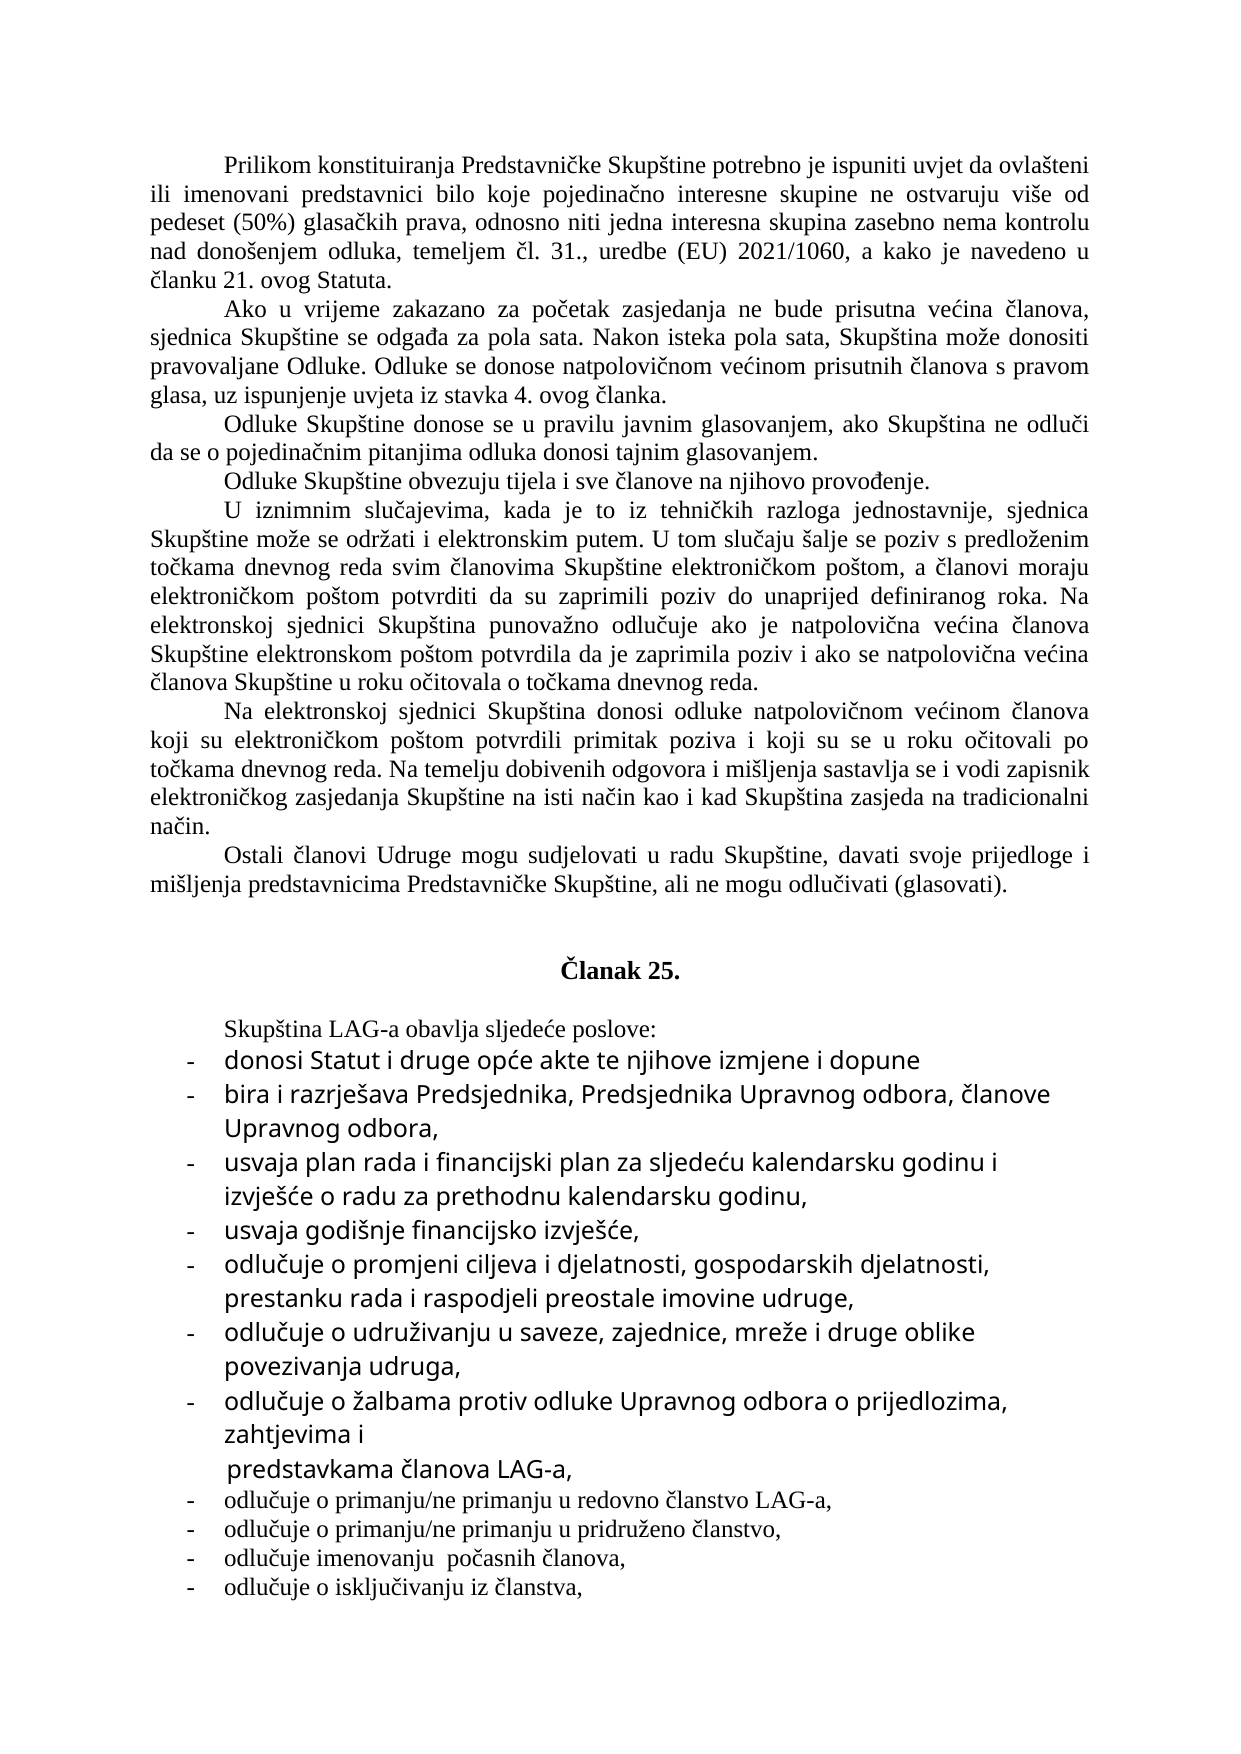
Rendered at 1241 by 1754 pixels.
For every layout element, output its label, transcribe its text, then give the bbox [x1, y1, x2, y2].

text U iznimnim slučajevima, kada je to iz tehničkih razloga jednostavnije, sjednica Skupštine može se održati i elektronskim putem. U tom slučaju šalje se poziv s predloženim točkama dnevnog reda svim članovima Skupštine elektroničkom poštom, a članovi moraju elektroničkom poštom potvrditi da su zaprimili poziv do unaprijed definiranog roka. Na elektronskoj sjednici Skupština punovažno odlučuje ako je natpolovična većina članova Skupštine elektronskom poštom potvrdila da je zaprimila poziv i ako se natpolovična većina članova Skupštine u roku očitovala o točkama dnevnog reda. [150, 495, 1090, 696]
list odlučuje o primanju/ne primanju u redovno članstvo LAG-a, [186, 1485, 1090, 1514]
list odlučuje o žalbama protiv odluke Upravnog odbora o prijedlozima, zahtjevima i [186, 1383, 1090, 1451]
text Na elektronskoj sjednici Skupština donosi odluke natpolovičnom većinom članova koji su elektroničkom poštom potvrdili primitak poziva i koji su se u roku očitovali po točkama dnevnog reda. Na temelju dobivenih odgovora i mišljenja sastavlja se i vodi zapisnik elektroničkog zasjedanja Skupštine na isti način kao i kad Skupština zasjeda na tradicionalni način. [150, 696, 1090, 840]
text Ako u vrijeme zakazano za početak zasjedanja ne bude prisutna većina članova, sjednica Skupštine se odgađa za pola sata. Nakon isteka pola sata, Skupština može donositi pravovaljane Odluke. Odluke se donose natpolovičnom većinom prisutnih članova s pravom glasa, uz ispunjenje uvjeta iz stavka 4. ovog članka. [150, 294, 1090, 409]
text Skupština LAG-a obavlja sljedeće poslove: [150, 1014, 1090, 1042]
list donosi Statut i druge opće akte te njihove izmjene i dopune [186, 1042, 1090, 1077]
list usvaja godišnje financijsko izvješće, [186, 1213, 1090, 1247]
list odlučuje o primanju/ne primanju u pridruženo članstvo, [186, 1514, 1090, 1543]
list odlučuje o promjeni ciljeva i djelatnosti, gospodarskih djelatnosti, prestanku rada i raspodjeli preostale imovine udruge, [186, 1247, 1090, 1315]
list odlučuje imenovanju počasnih članova, [186, 1543, 1090, 1572]
list usvaja plan rada i financijski plan za sljedeću kalendarsku godinu i izvješće o radu za prethodnu kalendarsku godinu, [186, 1145, 1090, 1213]
list bira i razrješava Predsjednika, Predsjednika Upravnog odbora, članove Upravnog odbora, [186, 1077, 1090, 1145]
text Ostali članovi Udruge mogu sudjelovati u radu Skupštine, davati svoje prijedloge i mišljenja predstavnicima Predstavničke Skupštine, ali ne mogu odlučivati (glasovati). [150, 840, 1090, 897]
text predstavkama članova LAG-a, [150, 1451, 1090, 1485]
list odlučuje o udruživanju u saveze, zajednice, mreže i druge oblike povezivanja udruga, [186, 1315, 1090, 1383]
list odlučuje o isključivanju iz članstva, [186, 1572, 1090, 1600]
text Članak 25. [150, 955, 1090, 985]
text Prilikom konstituiranja Predstavničke Skupštine potrebno je ispuniti uvjet da ovlašteni ili imenovani predstavnici bilo koje pojedinačno interesne skupine ne ostvaruju više od pedeset (50%) glasačkih prava, odnosno niti jedna interesna skupina zasebno nema kontrolu nad donošenjem odluka, temeljem čl. 31., uredbe (EU) 2021/1060, a kako je navedeno u članku 21. ovog Statuta. [150, 150, 1090, 294]
text Odluke Skupštine donose se u pravilu javnim glasovanjem, ako Skupština ne odluči da se o pojedinačnim pitanjima odluka donosi tajnim glasovanjem. [150, 409, 1090, 466]
text Odluke Skupštine obvezuju tijela i sve članove na njihovo provođenje. [150, 466, 1090, 495]
